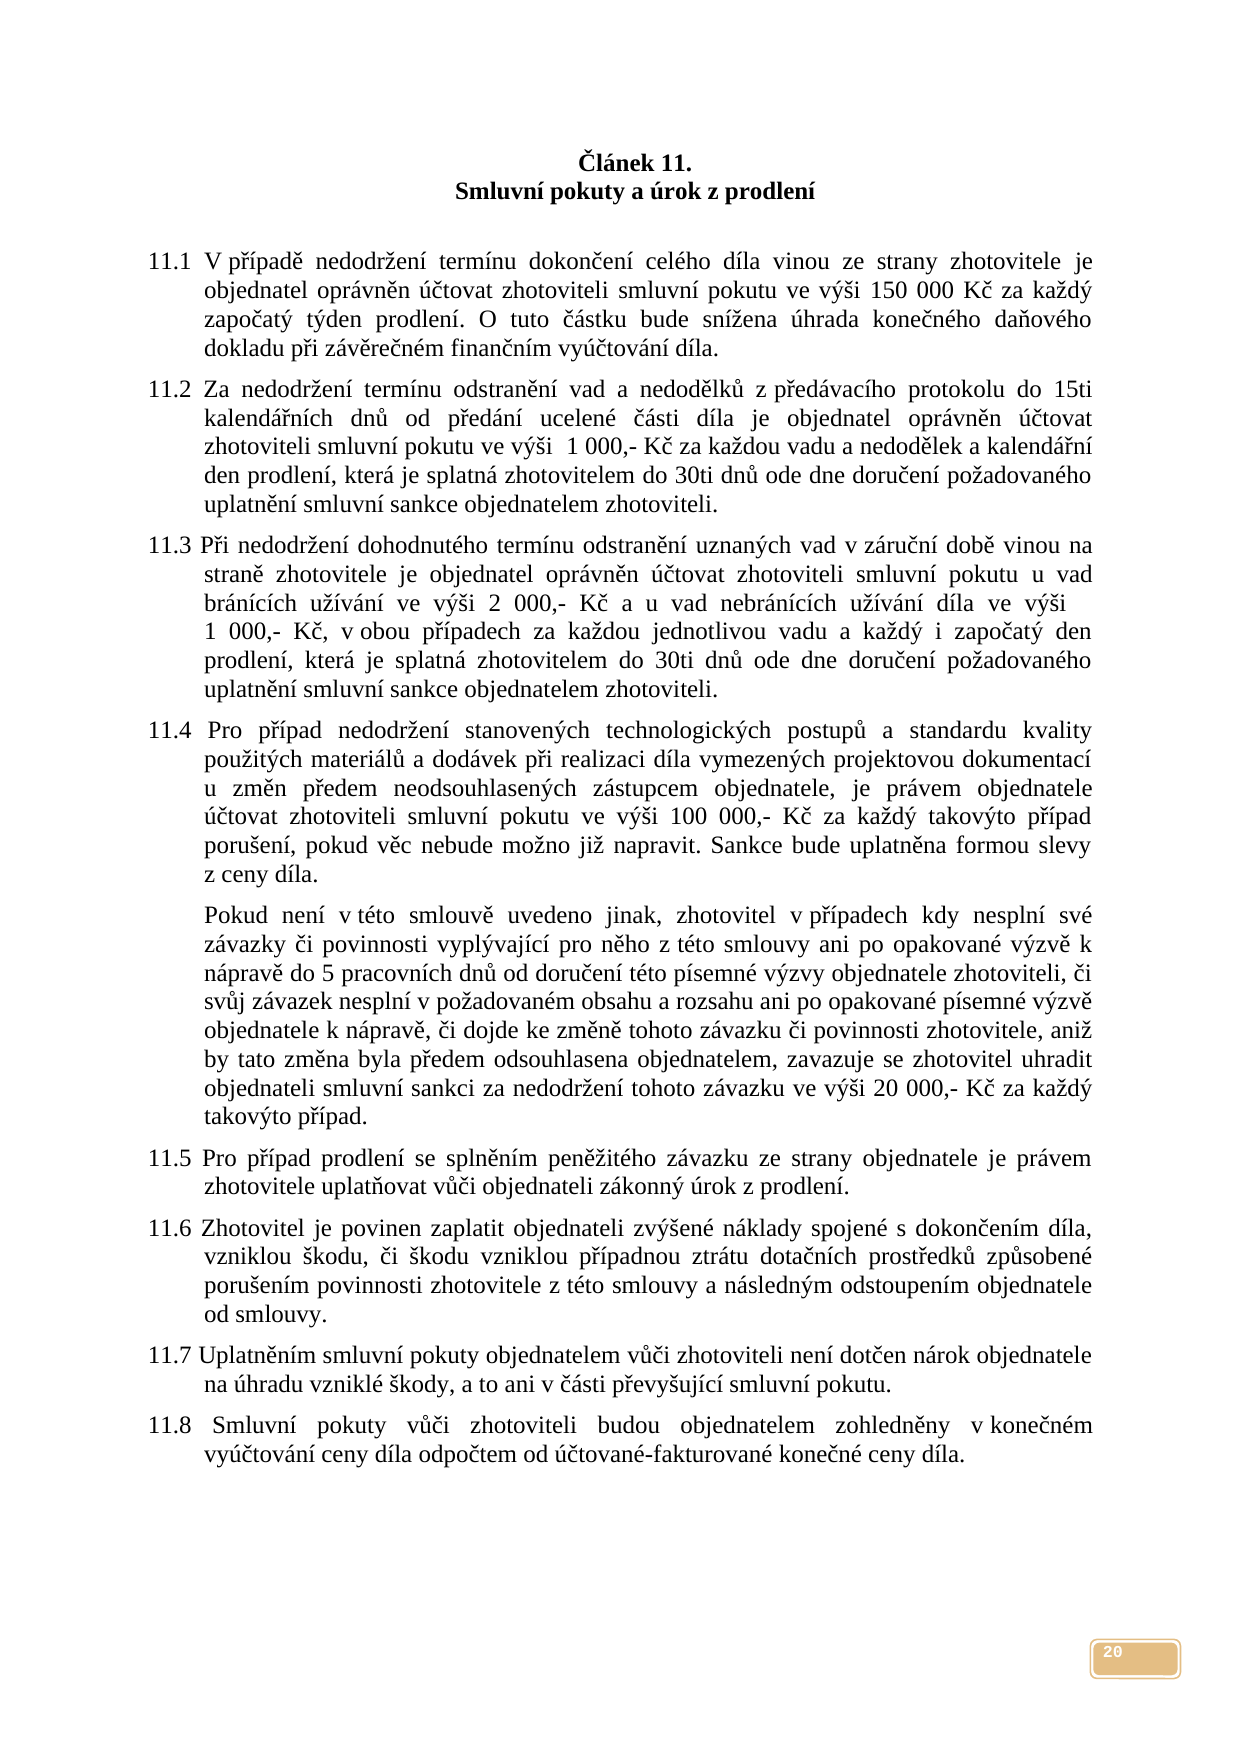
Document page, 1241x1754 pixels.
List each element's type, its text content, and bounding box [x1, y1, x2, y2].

text 11.7 Uplatněním smluvní pokuty objednatelem vůči zhotoviteli není dotčen nárok objednatele na úhradu vzniklé škody, a to ani v části převyšující smluvní pokutu. [148, 1340, 1093, 1398]
text Smluvní pokuty a úrok z prodlení [177, 176, 1093, 205]
text 11.3 Při nedodržení dohodnutého termínu odstranění uznaných vad v záruční době vinou na straně zhotovitele je objednatel oprávněn účtovat zhotoviteli smluvní pokutu u vad bránících užívání ve výši 2 000,- Kč a u vad nebránících užívání díla ve výši 1 000,- Kč, v obou případech za každou jednotlivou vadu a každý i započatý den prodlení, která je splatná zhotovitelem do 30ti dnů ode dne doručení požadovaného uplatnění smluvní sankce objednatelem zhotoviteli. [148, 530, 1093, 703]
text 11.6 Zhotovitel je povinen zaplatit objednateli zvýšené náklady spojené s dokončením díla, vzniklou škodu, či škodu vzniklou případnou ztrátu dotačních prostředků způsobené porušením povinnosti zhotovitele z této smlouvy a následným odstoupením objednatele od smlouvy. [148, 1213, 1093, 1328]
text Článek 11. [177, 148, 1093, 176]
list 11.1 V případě nedodržení termínu dokončení celého díla vinou ze strany zhotovitele je objednatel oprávněn účtovat zhotoviteli smluvní pokutu ve výši 150 000 Kč za každý započatý týden prodlení. O tuto částku bude snížena úhrada konečného daňového dokladu při závěrečném finančním vyúčtování díla. [148, 246, 1093, 361]
text 11.8 Smluvní pokuty vůči zhotoviteli budou objednatelem zohledněny v konečném vyúčtování ceny díla odpočtem od účtované-fakturované konečné ceny díla. [148, 1410, 1093, 1468]
list 11.2 Za nedodržení termínu odstranění vad a nedodělků z předávacího protokolu do 15ti kalendářních dnů od předání ucelené části díla je objednatel oprávněn účtovat zhotoviteli smluvní pokutu ve výši 1 000,- Kč za každou vadu a nedodělek a kalendářní den prodlení, která je splatná zhotovitelem do 30ti dnů ode dne doručení požadovaného uplatnění smluvní sankce objednatelem zhotoviteli. [148, 374, 1093, 518]
text 11.4 Pro případ nedodržení stanovených technologických postupů a standardu kvality použitých materiálů a dodávek při realizaci díla vymezených projektovou dokumentací u změn předem neodsouhlasených zástupcem objednatele, je právem objednatele účtovat zhotoviteli smluvní pokutu ve výši 100 000,- Kč za každý takovýto případ porušení, pokud věc nebude možno již napravit. Sankce bude uplatněna formou slevy z ceny díla. [148, 715, 1093, 888]
text Pokud není v této smlouvě uvedeno jinak, zhotovitel v případech kdy nesplní své závazky či povinnosti vyplývající pro něho z této smlouvy ani po opakované výzvě k nápravě do 5 pracovních dnů od doručení této písemné výzvy objednatele zhotoviteli, či svůj závazek nesplní v požadovaném obsahu a rozsahu ani po opakované písemné výzvě objednatele k nápravě, či dojde ke změně tohoto závazku či povinnosti zhotovitele, aniž by tato změna byla předem odsouhlasena objednatelem, zavazuje se zhotovitel uhradit objednateli smluvní sankci za nedodržení tohoto závazku ve výši 20 000,- Kč za každý takovýto případ. [204, 900, 1093, 1130]
text 11.5 Pro případ prodlení se splněním peněžitého závazku ze strany objednatele je právem zhotovitele uplatňovat vůči objednateli zákonný úrok z prodlení. [148, 1143, 1093, 1200]
